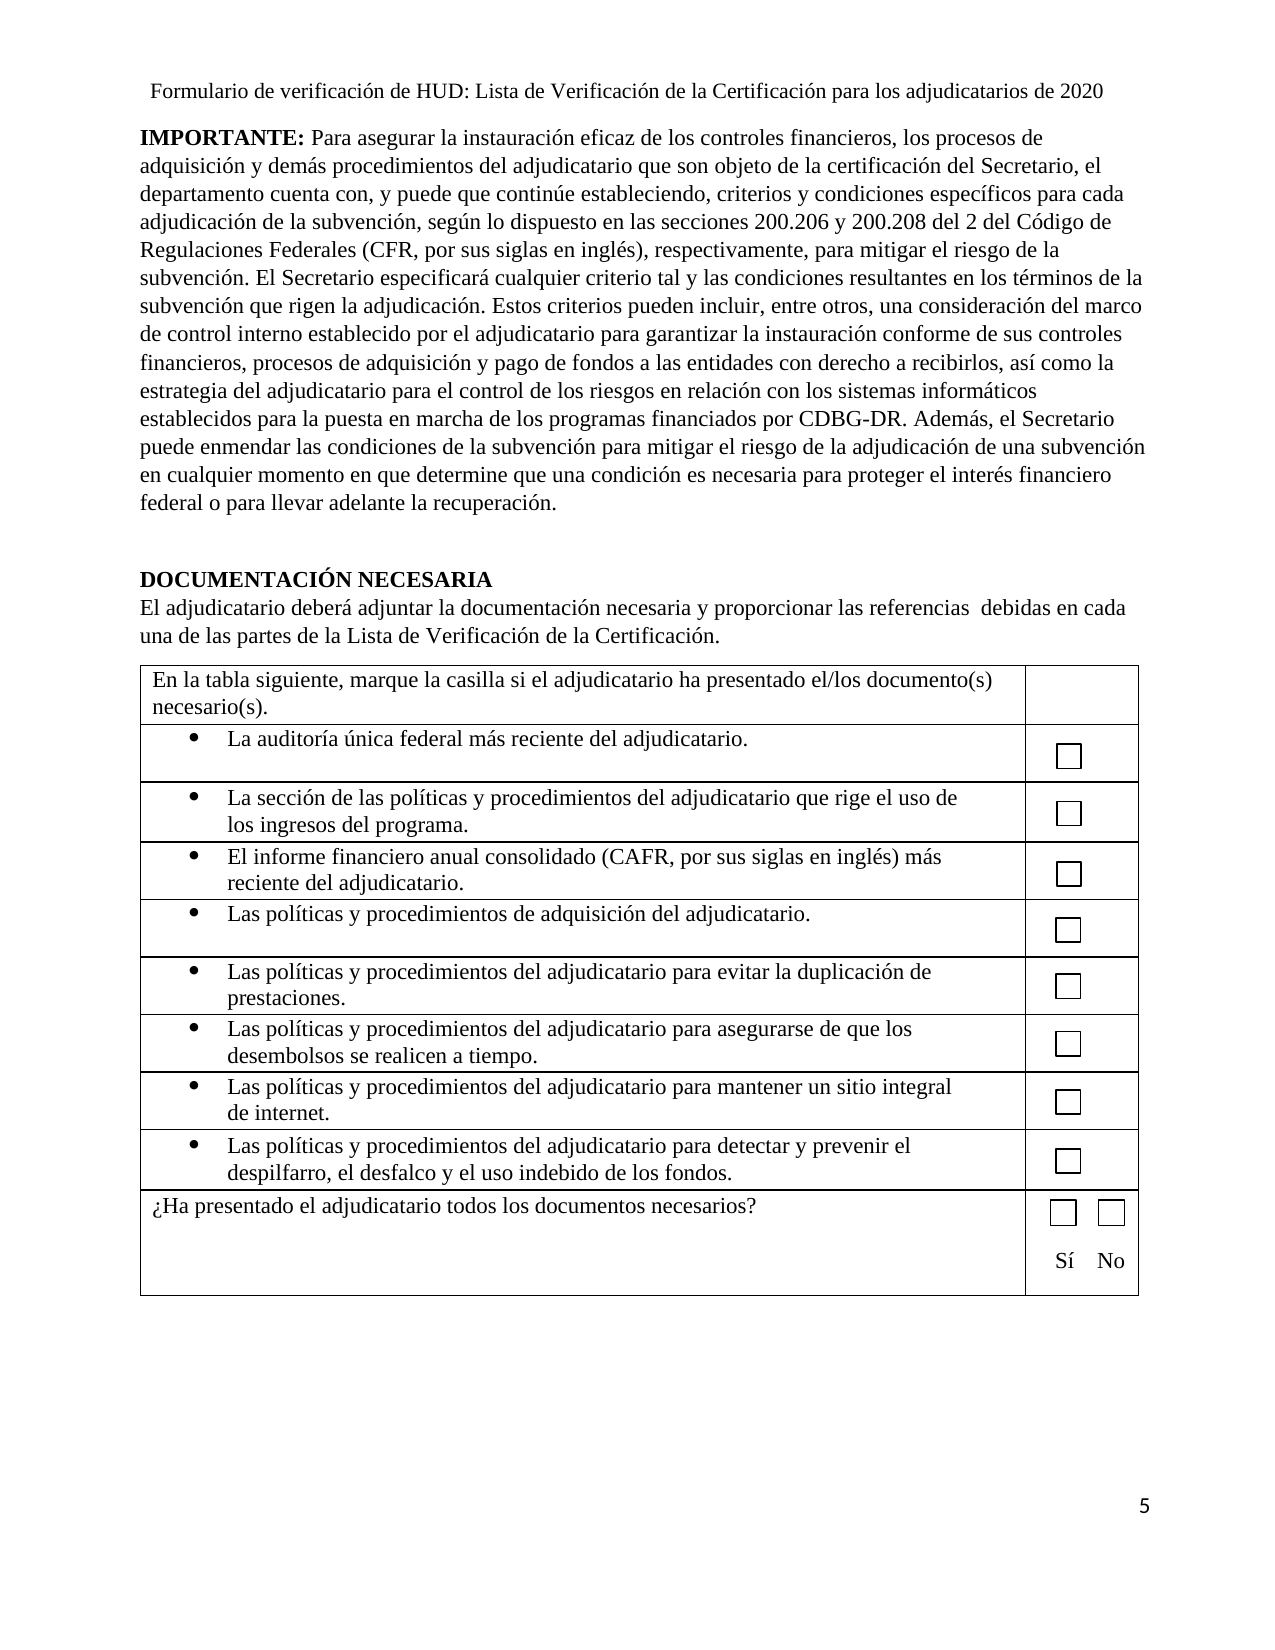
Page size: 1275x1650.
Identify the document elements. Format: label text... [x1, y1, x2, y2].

table_cell [1026, 1015, 1138, 1071]
table_cell Las políticas y procedimientos del adjudicatario para detectar y prevenir el despilfarro, el desfalco y el uso indebido de los fondos. [141, 1130, 1025, 1189]
table_cell [1026, 1073, 1138, 1129]
table_cell [1026, 783, 1138, 841]
table_cell La auditoría única federal más reciente del adjudicatario. [141, 725, 1025, 781]
table_cell La sección de las políticas y procedimientos del adjudicatario que rige el uso de los ingresos del programa. [141, 783, 1025, 841]
subtitle DOCUMENTACIÓN NECESARIA [139, 566, 1152, 592]
table_header [1026, 666, 1138, 724]
table_cell [1026, 725, 1138, 781]
table_cell Sí No [1026, 1191, 1138, 1294]
table_cell [1026, 958, 1138, 1014]
table_cell [1026, 900, 1138, 956]
table_cell El informe financiero anual consolidado (CAFR, por sus siglas en inglés) más reciente del adjudicatario. [141, 843, 1025, 899]
table_cell Las políticas y procedimientos del adjudicatario para asegurarse de que los desembolsos se realicen a tiempo. [141, 1015, 1025, 1071]
table_cell [1026, 843, 1138, 899]
text IMPORTANTE: Para asegurar la instauración eficaz de los controles financieros, los procesos de adquisición y demás procedimientos del adjudicatario que son objeto de la certificación del Secretario, el departamento cuenta con, y puede que continúe estableciendo, criterios y condiciones específicos para cada adjudicación de la subvención, según lo dispuesto en las secciones 200.206 y 200.208 del 2 del Código de Regulaciones Federales (CFR, por sus siglas en inglés), respectivamente, para mitigar el riesgo de la subvención. El Secretario especificará cualquier criterio tal y las condiciones resultantes en los términos de la subvención que rigen la adjudicación. Estos criterios pueden incluir, entre otros, una consideración del marco de control interno establecido por el adjudicatario para garantizar la instauración conforme de sus controles financieros, procesos de adquisición y pago de fondos a las entidades con derecho a recibirlos, así como la estrategia del adjudicatario para el control de los riesgos en relación con los sistemas informáticos establecidos para la puesta en marcha de los programas financiados por CDBG-DR. Además, el Secretario puede enmendar las condiciones de la subvención para mitigar el riesgo de la adjudicación de una subvención en cualquier momento en que determine que una condición es necesaria para proteger el interés financiero federal o para llevar adelante la recuperación. [139, 124, 1152, 516]
table_cell ¿Ha presentado el adjudicatario todos los documentos necesarios? [141, 1191, 1025, 1294]
table_cell Las políticas y procedimientos del adjudicatario para mantener un sitio integral de internet. [141, 1073, 1025, 1129]
table_cell Las políticas y procedimientos de adquisición del adjudicatario. [141, 900, 1025, 956]
text El adjudicatario deberá adjuntar la documentación necesaria y proporcionar las referencias debidas en cada una de las partes de la Lista de Verificación de la Certificación. [139, 594, 1152, 649]
table_cell Las políticas y procedimientos del adjudicatario para evitar la duplicación de prestaciones. [141, 958, 1025, 1014]
table_cell [1026, 1130, 1138, 1189]
table_header En la tabla siguiente, marque la casilla si el adjudicatario ha presentado el/los documento(s) necesario(s). [141, 666, 1025, 724]
